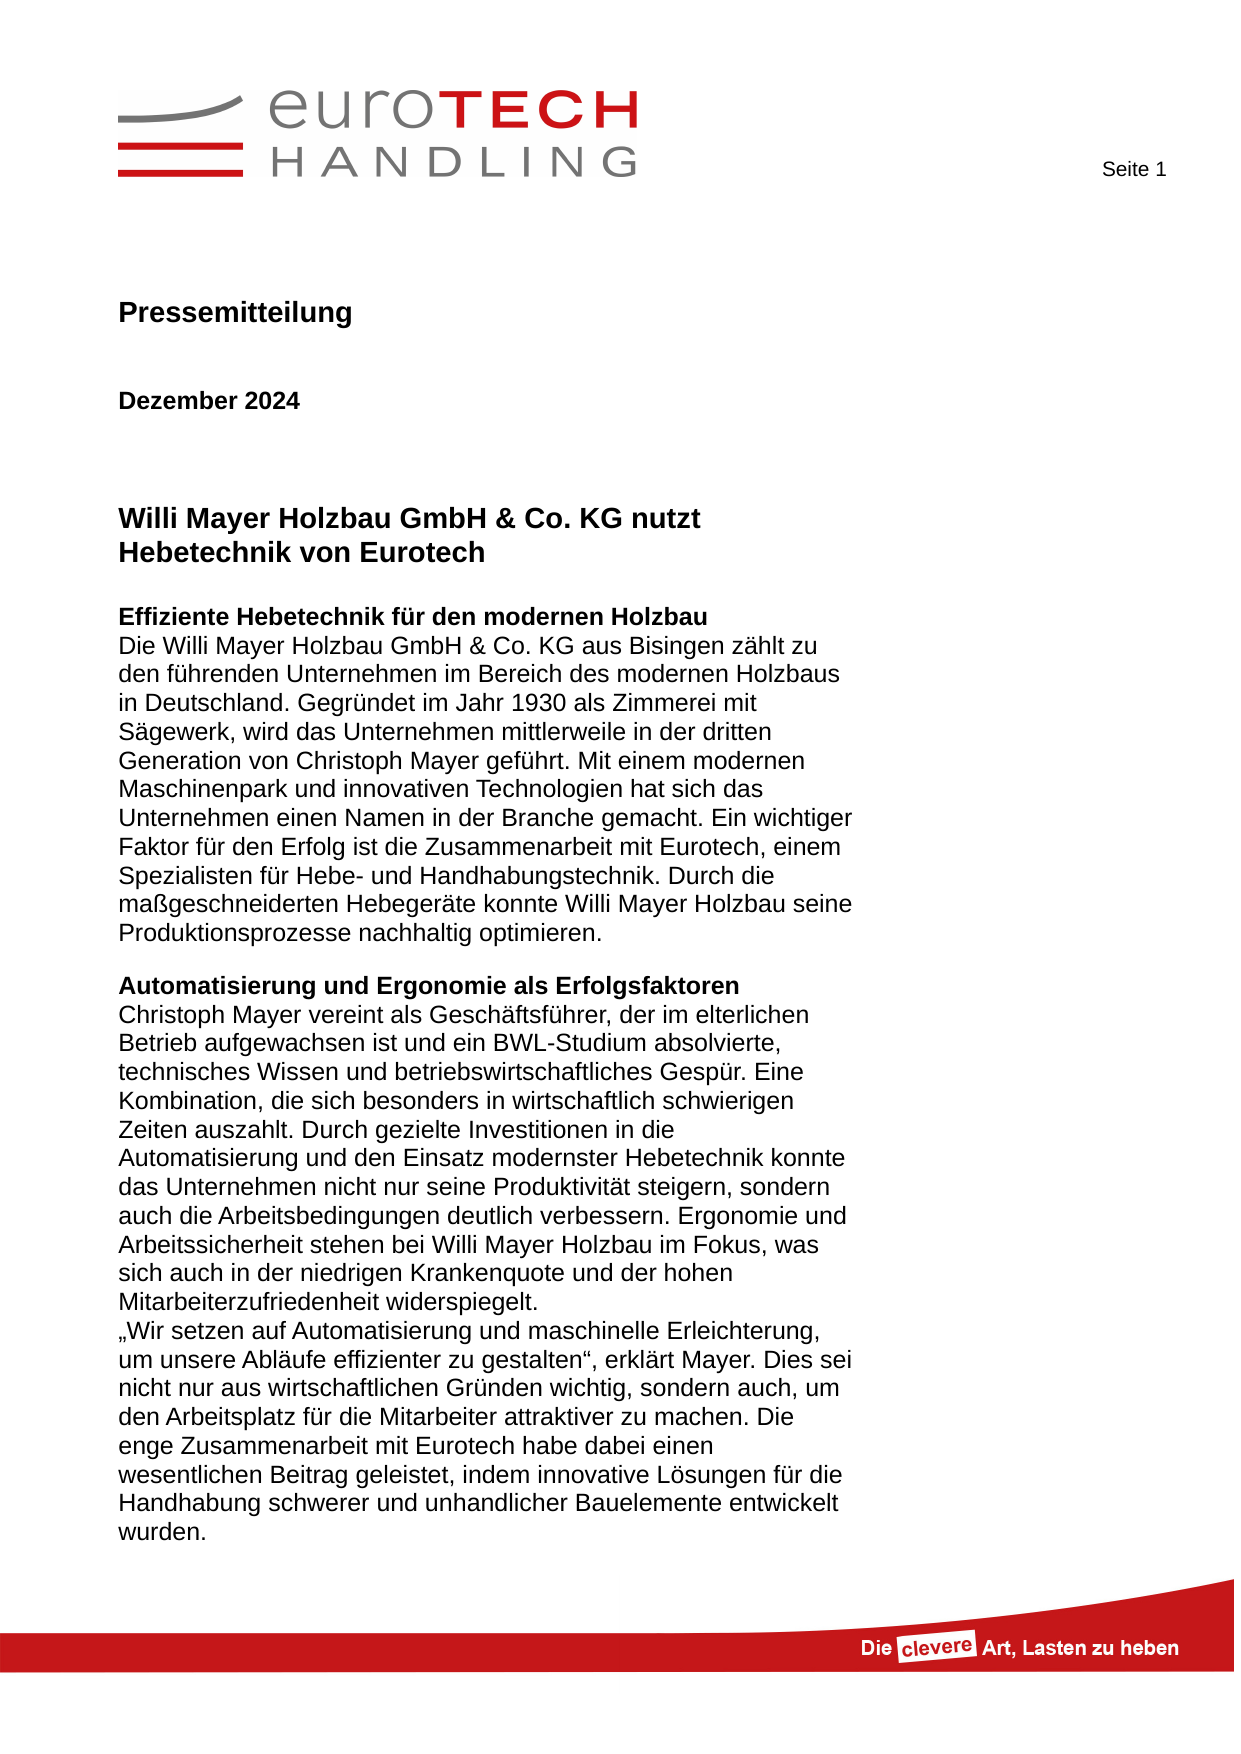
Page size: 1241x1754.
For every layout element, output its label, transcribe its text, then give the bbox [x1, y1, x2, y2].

text Die Willi Mayer Holzbau GmbH & Co. KG aus Bisingen zählt zu den führenden Unternehmen im Bereich des modernen Holzbaus in Deutschland. Gegründet im Jahr 1930 als Zimmerei mit Sägewerk, wird das Unternehmen mittlerweile in der dritten Generation von Christoph Mayer geführt. Mit einem modernen Maschinenpark und innovativen Technologien hat sich das Unternehmen einen Namen in der Branche gemacht. Ein wichtiger Faktor für den Erfolg ist die Zusammenarbeit mit Eurotech, einem Spezialisten für Hebe- und Handhabungstechnik. Durch die maßgeschneiderten Hebegeräte konnte Willi Mayer Holzbau seine Produktionsprozesse nachhaltig optimieren. [118, 631, 856, 947]
text Effiziente Hebetechnik für den modernen Holzbau [118, 602, 856, 631]
text Automatisierung und Ergonomie als Erfolgsfaktoren [118, 971, 856, 1000]
text „Wir setzen auf Automatisierung und maschinelle Erleichterung, um unsere Abläufe effizienter zu gestalten“, erklärt Mayer. Dies sei nicht nur aus wirtschaftlichen Gründen wichtig, sondern auch, um den Arbeitsplatz für die Mitarbeiter attraktiver zu machen. Die enge Zusammenarbeit mit Eurotech habe dabei einen wesentlichen Beitrag geleistet, indem innovative Lösungen für die Handhabung schwerer und unhandlicher Bauelemente entwickelt wurden. [118, 1316, 856, 1546]
picture [118, 90, 637, 177]
picture [0, 1575, 1235, 1694]
text Willi Mayer Holzbau GmbH & Co. KG nutzt Hebetechnik von Eurotech [118, 501, 856, 568]
text Pressemitteilung [118, 295, 856, 329]
text Christoph Mayer vereint als Geschäftsführer, der im elterlichen Betrieb aufgewachsen ist und ein BWL-Studium absolvierte, technisches Wissen und betriebswirtschaftliches Gespür. Eine Kombination, die sich besonders in wirtschaftlich schwierigen Zeiten auszahlt. Durch gezielte Investitionen in die Automatisierung und den Einsatz modernster Hebetechnik konnte das Unternehmen nicht nur seine Produktivität steigern, sondern auch die Arbeitsbedingungen deutlich verbessern. Ergonomie und Arbeitssicherheit stehen bei Willi Mayer Holzbau im Fokus, was sich auch in der niedrigen Krankenquote und der hohen Mitarbeiterzufriedenheit widerspiegelt. [118, 1000, 856, 1316]
text Dezember 2024 [118, 386, 856, 415]
